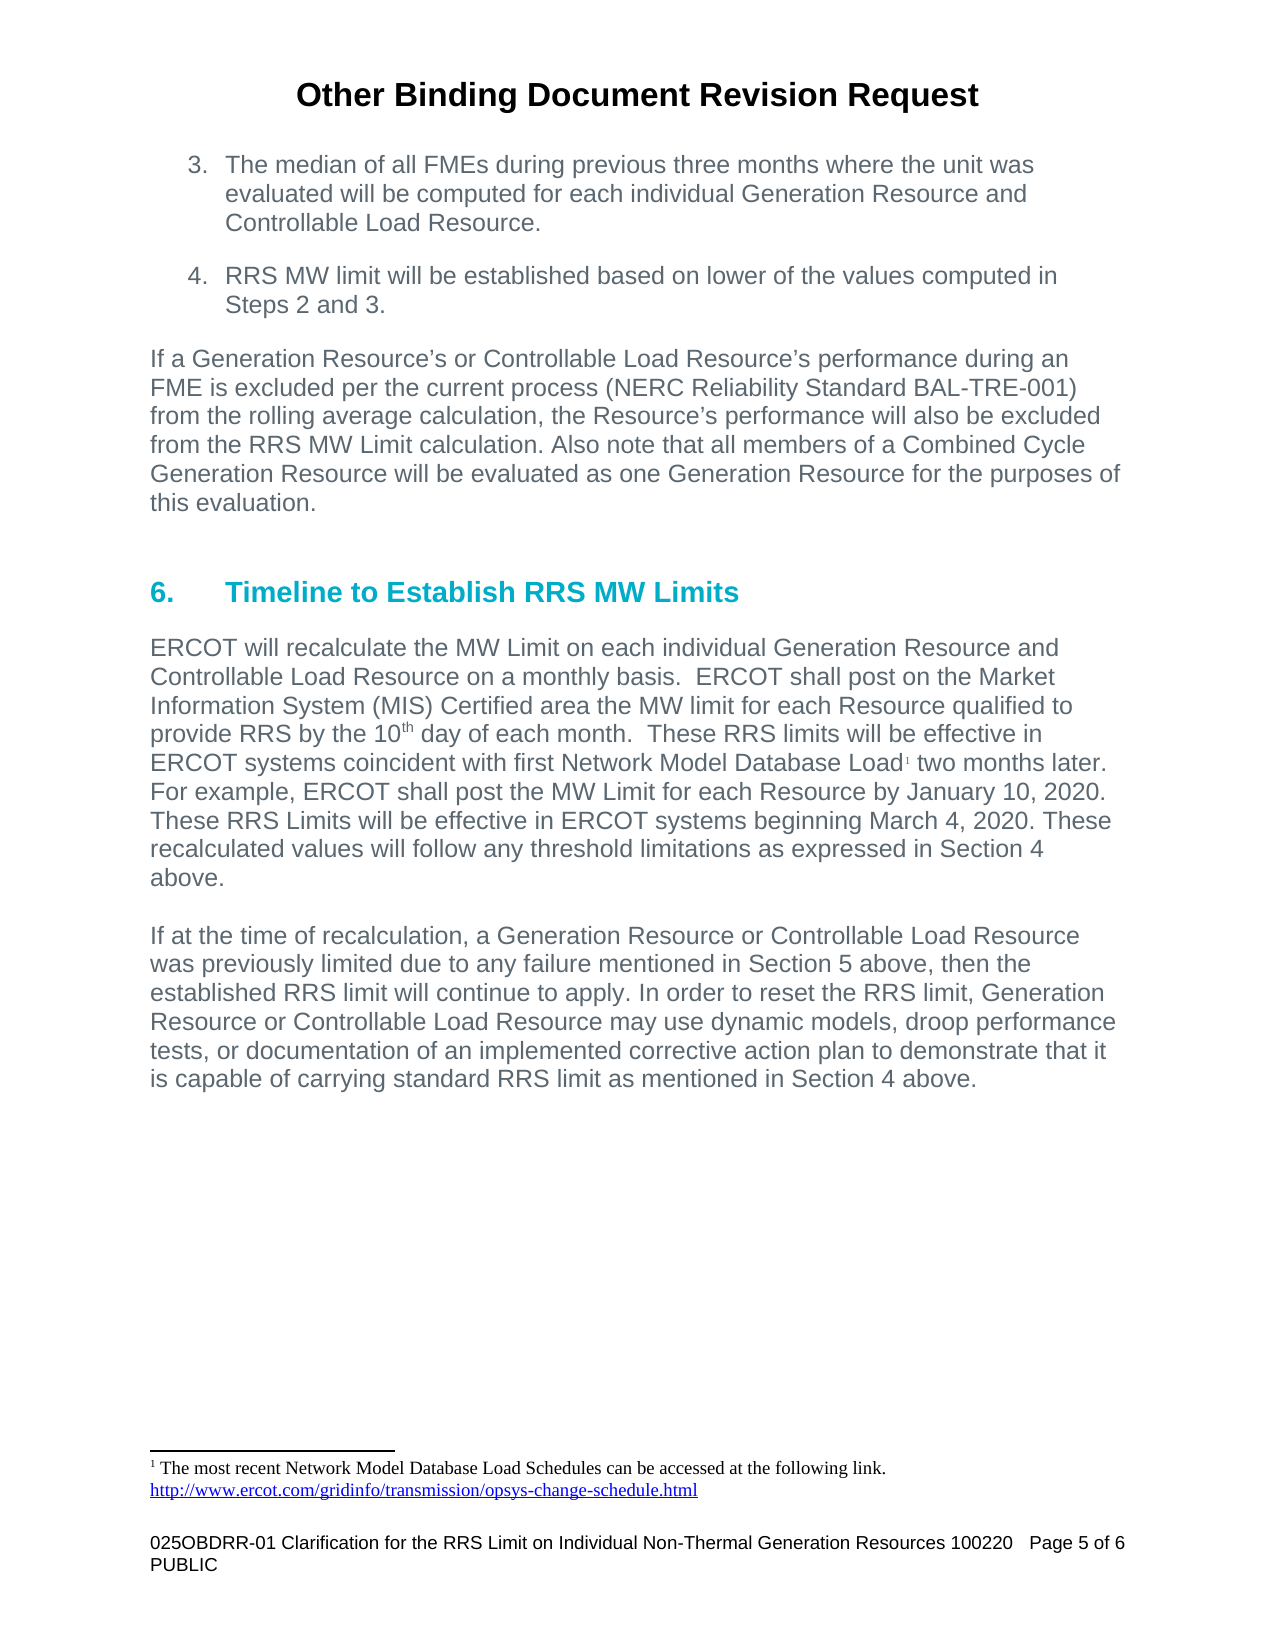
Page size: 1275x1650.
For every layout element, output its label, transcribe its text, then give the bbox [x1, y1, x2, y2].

text ERCOT will recalculate the MW Limit on each individual Generation Resource and Controllable Load Resource on a monthly basis. ERCOT shall post on the Market Information System (MIS) Certified area the MW limit for each Resource qualified to provide RRS by the 10th day of each month. These RRS limits will be effective in ERCOT systems coincident with first Network Model Database Load two months later. For example, ERCOT shall post the MW Limit for each Resource by January 10, 2020. These RRS Limits will be effective in ERCOT systems beginning March 4, 2020. These recalculated values will follow any threshold limitations as expressed in Section 4 above. [150, 633, 1125, 892]
text If at the time of recalculation, a Generation Resource or Controllable Load Resource was previously limited due to any failure mentioned in Section 5 above, then the established RRS limit will continue to apply. In order to reset the RRS limit, Generation Resource or Controllable Load Resource may use dynamic models, droop performance tests, or documentation of an implemented corrective action plan to demonstrate that it is capable of carrying standard RRS limit as mentioned in Section 4 above. [150, 921, 1125, 1093]
list The median of all FMEs during previous three months where the unit was evaluated will be computed for each individual Generation Resource and Controllable Load Resource. [187, 150, 1125, 236]
list RRS MW limit will be established based on lower of the values computed in Steps 2 and 3. [187, 261, 1125, 319]
text 6. Timeline to Establish RRS MW Limits [150, 574, 1125, 608]
text If a Generation Resource’s or Controllable Load Resource’s performance during an FME is excluded per the current process (NERC Reliability Standard BAL-TRE-001) from the rolling average calculation, the Resource’s performance will also be excluded from the RRS MW Limit calculation. Also note that all members of a Combined Cycle Generation Resource will be evaluated as one Generation Resource for the purposes of this evaluation. [150, 344, 1125, 516]
